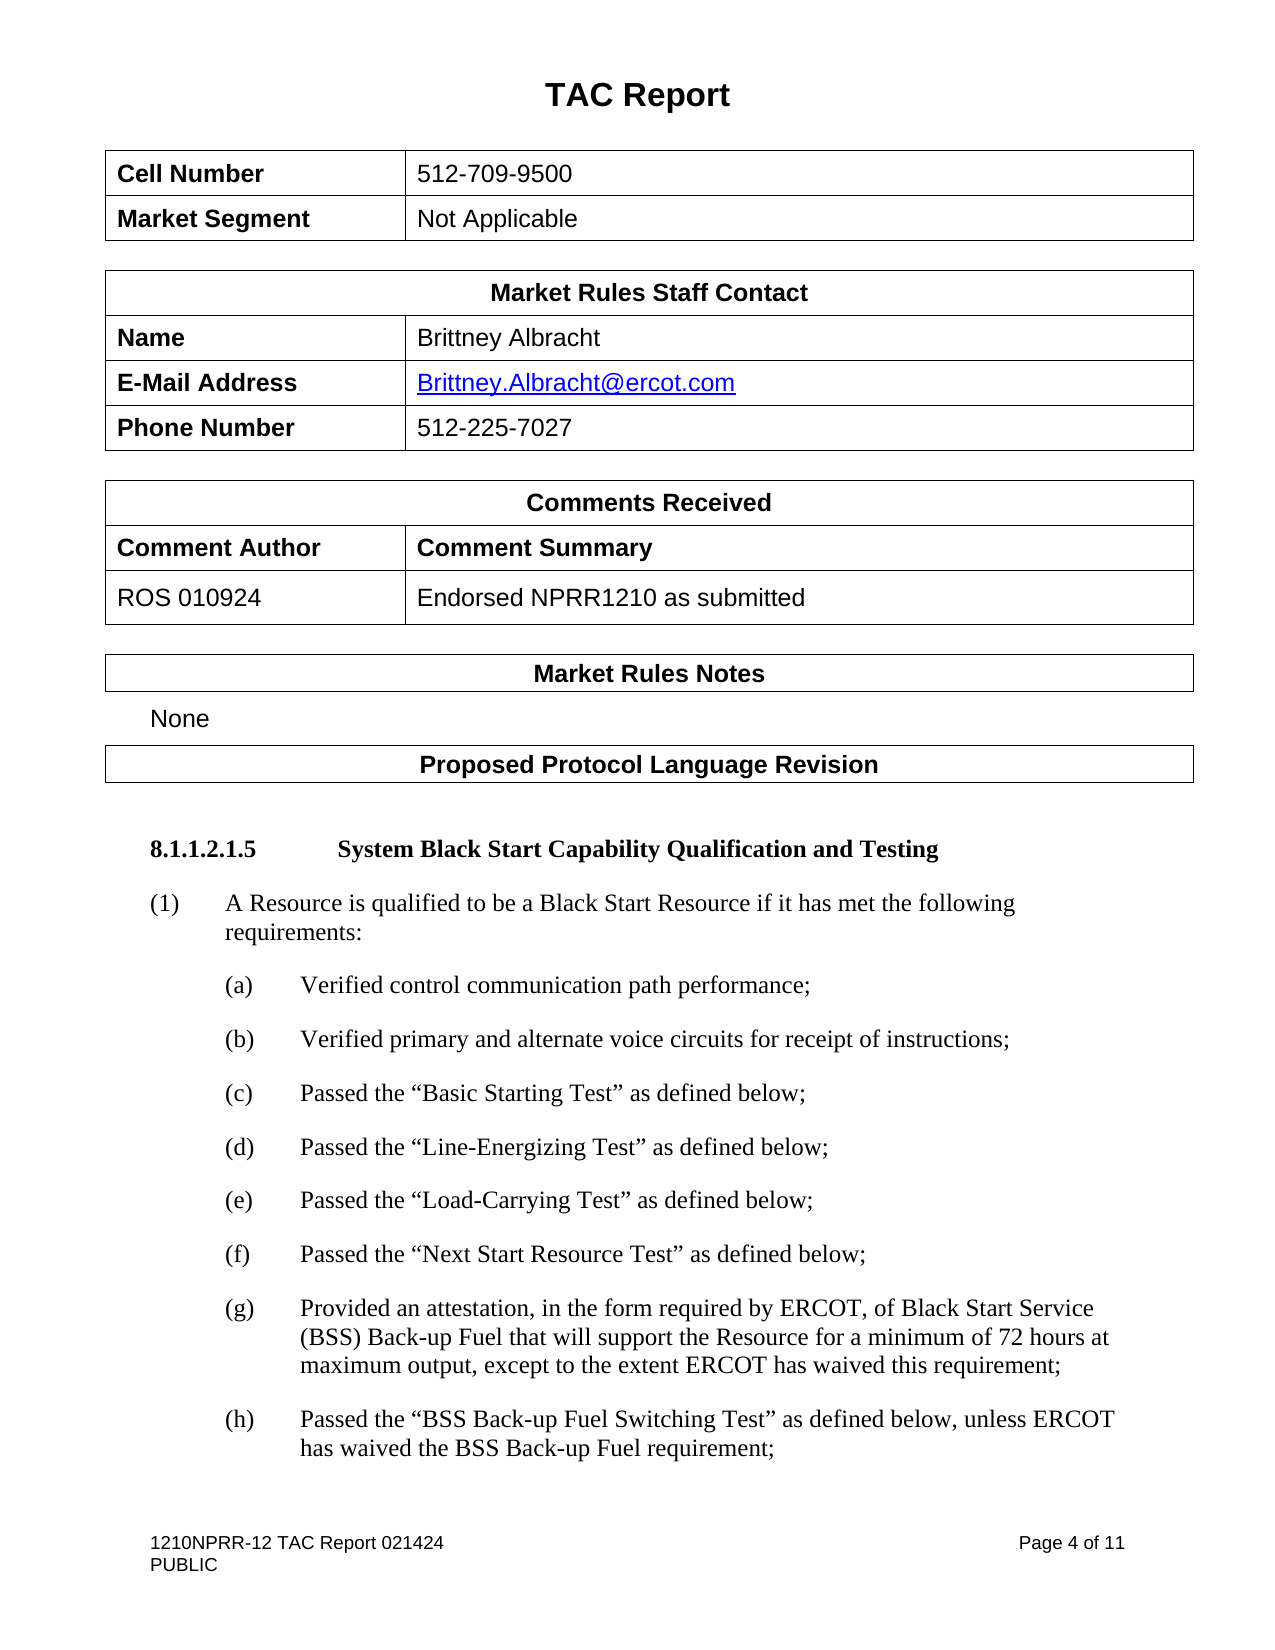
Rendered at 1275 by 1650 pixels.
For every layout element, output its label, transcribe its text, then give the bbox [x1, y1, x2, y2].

list (a) Verified control communication path performance; [225, 971, 1125, 999]
text (g) Provided an attestation, in the form required by ERCOT, of Black Start Service (BSS) Back-up Fuel that will support the Resource for a minimum of 72 hours at maximum output, except to the extent ERCOT has waived this requirement; [225, 1293, 1125, 1379]
table_header Market Rules Notes [106, 655, 1193, 691]
text 8.1.1.2.1.5 System Black Start Capability Qualification and Testing [150, 834, 1125, 863]
list (b) Verified primary and alternate voice circuits for receipt of instructions; [225, 1024, 1125, 1053]
text (h) Passed the “BSS Back-up Fuel Switching Test” as defined below, unless ERCOT has waived the BSS Back-up Fuel requirement; [225, 1404, 1125, 1462]
table_cell E-Mail Address [106, 361, 405, 405]
table_cell Market Segment [106, 196, 405, 240]
table_header Comments Received [106, 481, 1193, 524]
table_header Proposed Protocol Language Revision [106, 746, 1193, 782]
text (1) A Resource is qualified to be a Black Start Resource if it has met the following requirements: [150, 888, 1125, 946]
table_cell Endorsed NPRR1210 as submitted [406, 571, 1193, 624]
table_cell Brittney.Albracht@ercot.com [406, 361, 1193, 405]
table_cell Phone Number [106, 406, 405, 450]
table_header Market Rules Staff Contact [106, 271, 1193, 315]
table_cell Comment Summary [406, 526, 1193, 569]
list (e) Passed the “Load-Carrying Test” as defined below; [225, 1186, 1125, 1214]
table_cell Name [106, 316, 405, 360]
table_cell Brittney Albracht [406, 316, 1193, 360]
list (f) Passed the “Next Start Resource Test” as defined below; [225, 1239, 1125, 1268]
text None [150, 704, 1125, 733]
table_cell Cell Number [106, 151, 405, 195]
list (c) Passed the “Basic Starting Test” as defined below; [225, 1078, 1125, 1107]
table_cell 512-709-9500 [406, 151, 1193, 195]
table_cell 512-225-7027 [406, 406, 1193, 450]
table_cell ROS 010924 [106, 571, 405, 624]
list (d) Passed the “Line-Energizing Test” as defined below; [225, 1132, 1125, 1161]
table_cell Not Applicable [406, 196, 1193, 240]
table_cell Comment Author [106, 526, 405, 569]
